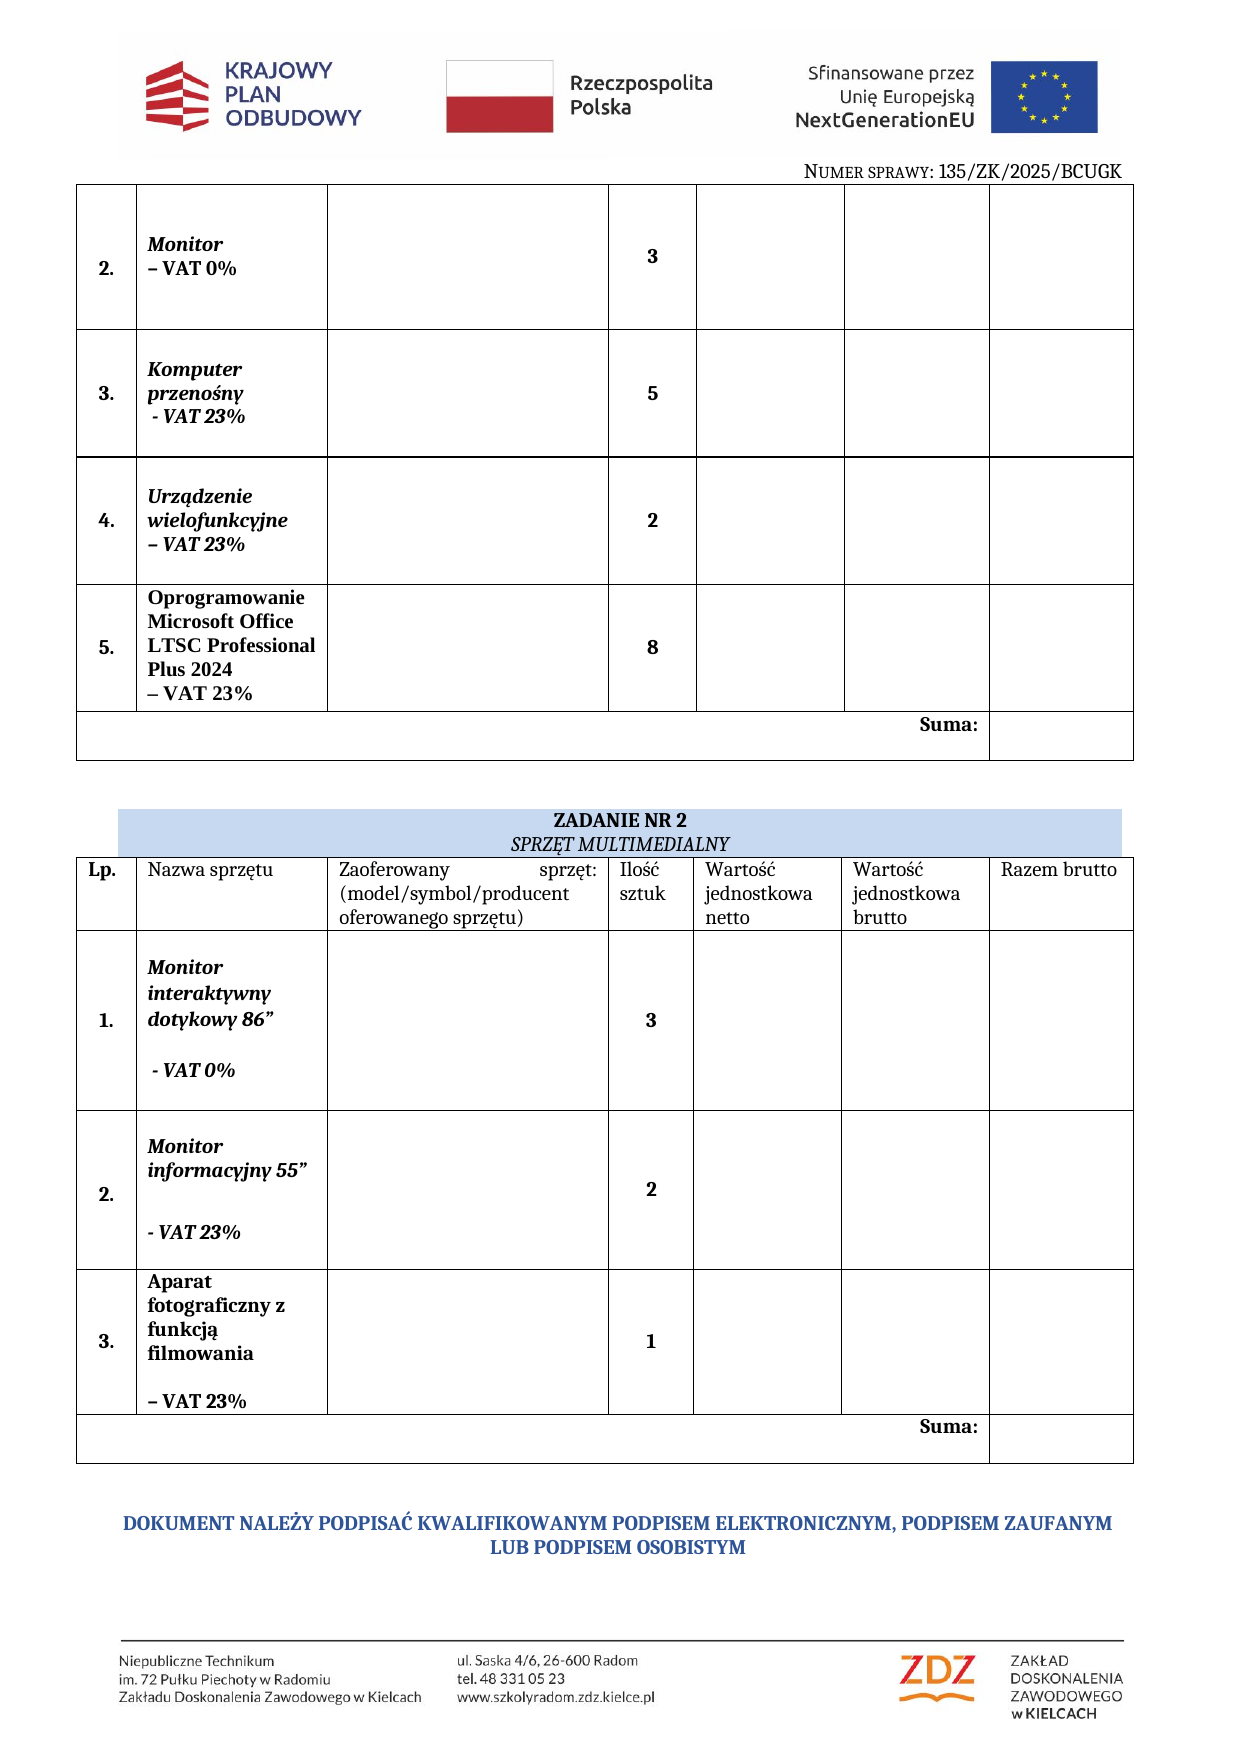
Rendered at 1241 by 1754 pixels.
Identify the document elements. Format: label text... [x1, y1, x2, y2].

table_header Ilość sztuk [609, 858, 693, 930]
table_cell [990, 1111, 1133, 1269]
table_cell [990, 1270, 1133, 1413]
table_cell 5. [77, 585, 136, 711]
table_cell [694, 1111, 841, 1269]
text SPRZĘT MULTIMEDIALNY [118, 833, 1122, 857]
table_cell [697, 185, 844, 329]
table_cell 5 [609, 330, 696, 456]
table_cell Monitor informacyjny 55” - VAT 23% [137, 1111, 327, 1269]
table_header Zaoferowany sprzęt: (model/symbol/producent oferowanego sprzętu) [328, 858, 608, 930]
table_cell 3 [609, 185, 696, 329]
table_cell [990, 585, 1133, 711]
text ZADANIE NR 2 [118, 809, 1122, 833]
text DOKUMENT NALEŻY PODPISAĆ KWALIFIKOWANYM PODPISEM ELEKTRONICZNYM, PODPISEM ZAUFANYM LUB PODPISEM OSOBISTYM [118, 1511, 1118, 1559]
table_cell Monitor – VAT 0% [137, 185, 327, 329]
table_header Wartość jednostkowa netto [694, 858, 841, 930]
table_cell [697, 458, 844, 584]
table_cell [328, 185, 608, 329]
table_header Lp. [77, 858, 136, 930]
table_cell Komputer przenośny - VAT 23% [137, 330, 327, 456]
table_cell [694, 931, 841, 1109]
table_cell [845, 585, 989, 711]
table_cell 4. [77, 458, 136, 584]
table_cell Monitor interaktywny dotykowy 86” - VAT 0% [137, 931, 327, 1109]
table_cell Suma: [77, 712, 989, 760]
table_cell 1. [77, 931, 136, 1109]
table_cell [328, 585, 608, 711]
table_cell 8 [609, 585, 696, 711]
table_cell Urządzenie wielofunkcyjne – VAT 23% [137, 458, 327, 584]
table_cell [328, 458, 608, 584]
table_cell [328, 1111, 608, 1269]
table_cell 3 [609, 931, 693, 1109]
table_cell 2 [609, 1111, 693, 1269]
table_cell 3. [77, 330, 136, 456]
table_cell Suma: [77, 1415, 989, 1462]
table_cell [697, 330, 844, 456]
table_cell [328, 931, 608, 1109]
table_cell 1 [609, 1270, 693, 1413]
table_cell [990, 1415, 1133, 1462]
table_cell [990, 712, 1133, 760]
table_cell [990, 330, 1133, 456]
table_header Wartość jednostkowa brutto [842, 858, 989, 930]
table_cell [845, 185, 989, 329]
table_cell [842, 1111, 989, 1269]
table_cell [694, 1270, 841, 1413]
table_cell [990, 185, 1133, 329]
table_cell 3. [77, 1270, 136, 1413]
table_cell [697, 585, 844, 711]
table_cell [328, 1270, 608, 1413]
table_cell 2. [77, 1111, 136, 1269]
picture [118, 29, 1123, 161]
table_cell [842, 931, 989, 1109]
picture [118, 1639, 1125, 1734]
table_cell [990, 931, 1133, 1109]
table_cell Oprogramowanie Microsoft Office LTSC Professional Plus 2024 – VAT 23% [137, 585, 327, 711]
table_header Nazwa sprzętu [137, 858, 327, 930]
table_cell 2. [77, 185, 136, 329]
table_cell Aparat fotograficzny z funkcją filmowania – VAT 23% [137, 1270, 327, 1413]
table_cell [845, 330, 989, 456]
table_cell [990, 458, 1133, 584]
table_cell [845, 458, 989, 584]
table_header Razem brutto [990, 858, 1133, 930]
table_cell [328, 330, 608, 456]
table_cell [842, 1270, 989, 1413]
table_cell 2 [609, 458, 696, 584]
